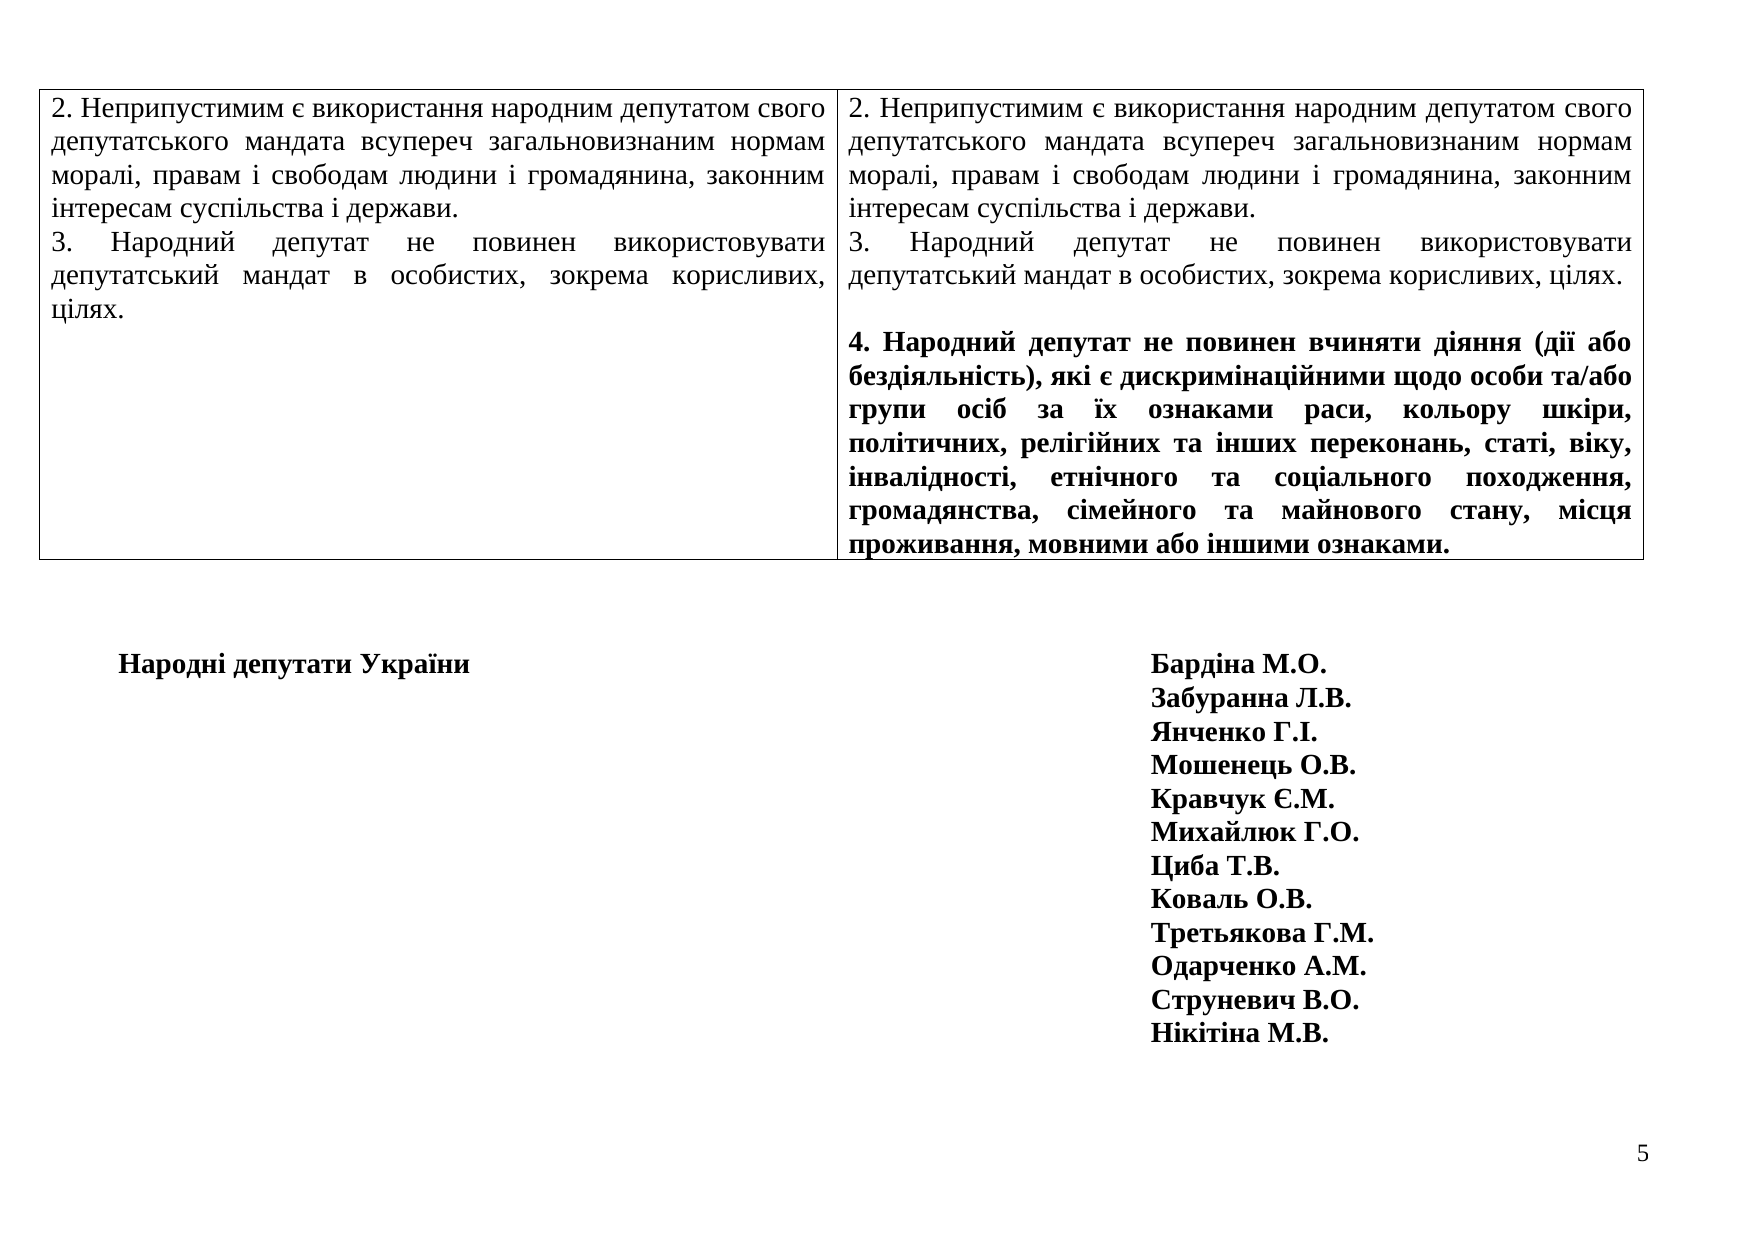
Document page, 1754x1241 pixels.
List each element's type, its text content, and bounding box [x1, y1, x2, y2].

text Третьякова Г.М. [1077, 915, 1636, 948]
text Забуранна Л.В. [1077, 680, 1636, 714]
text Народні депутати України Бардіна М.О. [118, 647, 1636, 680]
text Михайлюк Г.О. [1077, 814, 1636, 848]
text Коваль О.В. [1077, 881, 1636, 915]
text Янченко Г.І. [1077, 714, 1636, 747]
text Струневич В.О. [1077, 982, 1636, 1016]
text Кравчук Є.М. [1077, 781, 1636, 814]
text Нікітіна М.В. [1077, 1016, 1636, 1049]
text Циба Т.В. [1077, 848, 1636, 881]
text Мошенець О.В. [1077, 747, 1636, 781]
text Одарченко А.М. [1077, 948, 1636, 982]
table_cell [40, 90, 837, 559]
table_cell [838, 90, 1643, 559]
